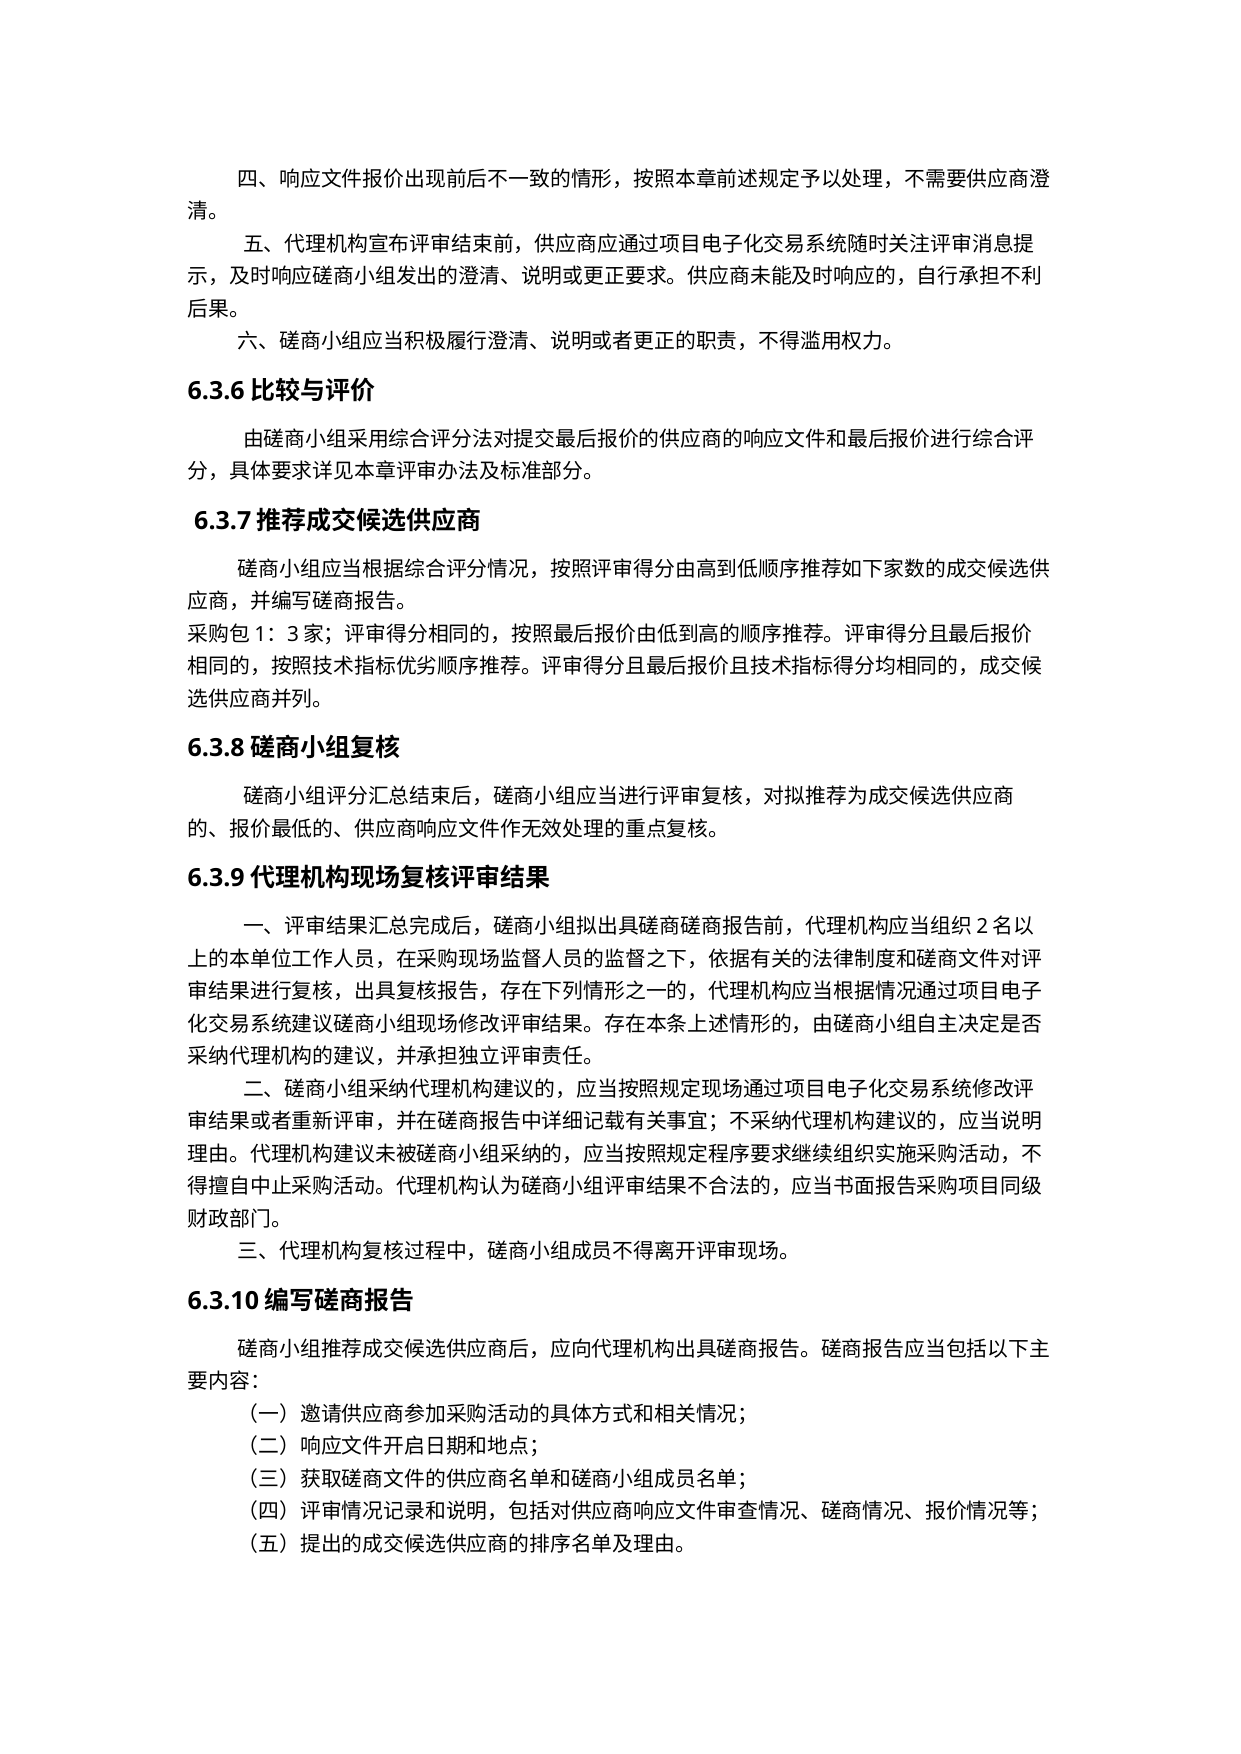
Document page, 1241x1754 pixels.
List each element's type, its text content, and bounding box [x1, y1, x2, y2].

text 6.3.9代理机构现场复核评审结果 [187, 844, 1053, 909]
text 磋商小组推荐成交候选供应商后，应向代理机构出具磋商报告。磋商报告应当包括以下主要内容： [187, 1332, 1053, 1397]
text （三）获取磋商文件的供应商名单和磋商小组成员名单； [187, 1462, 1053, 1494]
text （二）响应文件开启日期和地点； [187, 1429, 1053, 1462]
text （五）提出的成交候选供应商的排序名单及理由。 [187, 1527, 1053, 1559]
text （四）评审情况记录和说明，包括对供应商响应文件审查情况、磋商情况、报价情况等； [187, 1494, 1053, 1527]
text 磋商小组应当根据综合评分情况，按照评审得分由高到低顺序推荐如下家数的成交候选供应商，并编写磋商报告。 [187, 552, 1053, 617]
text 6.3.8磋商小组复核 [187, 714, 1053, 779]
text 一、评审结果汇总完成后，磋商小组拟出具磋商磋商报告前，代理机构应当组织2名以上的本单位工作人员，在采购现场监督人员的监督之下，依据有关的法律制度和磋商文件对评审结果进行复核，出具复核报告，存在下列情形之一的，代理机构应当根据情况通过项目电子化交易系统建议磋商小组现场修改评审结果。存在本条上述情形的，由磋商小组自主决定是否采纳代理机构的建议，并承担独立评审责任。 [187, 909, 1053, 1072]
text 采购包1：3家；评审得分相同的，按照最后报价由低到高的顺序推荐。评审得分且最后报价相同的，按照技术指标优劣顺序推荐。评审得分且最后报价且技术指标得分均相同的，成交候选供应商并列。 [187, 617, 1053, 714]
text 6.3.6比较与评价 [187, 357, 1053, 422]
text 五、代理机构宣布评审结束前，供应商应通过项目电子化交易系统随时关注评审消息提示，及时响应磋商小组发出的澄清、说明或更正要求。供应商未能及时响应的，自行承担不利后果。 [187, 227, 1053, 324]
text 磋商小组评分汇总结束后，磋商小组应当进行评审复核，对拟推荐为成交候选供应商的、报价最低的、供应商响应文件作无效处理的重点复核。 [187, 779, 1053, 844]
text 二、磋商小组采纳代理机构建议的，应当按照规定现场通过项目电子化交易系统修改评审结果或者重新评审，并在磋商报告中详细记载有关事宜；不采纳代理机构建议的，应当说明理由。代理机构建议未被磋商小组采纳的，应当按照规定程序要求继续组织实施采购活动，不得擅自中止采购活动。代理机构认为磋商小组评审结果不合法的，应当书面报告采购项目同级财政部门。 [187, 1072, 1053, 1234]
text 六、磋商小组应当积极履行澄清、说明或者更正的职责，不得滥用权力。 [187, 324, 1053, 357]
text 6.3.10编写磋商报告 [187, 1267, 1053, 1332]
text 四、响应文件报价出现前后不一致的情形，按照本章前述规定予以处理，不需要供应商澄清。 [187, 162, 1053, 227]
text 6.3.7推荐成交候选供应商 [187, 487, 1053, 552]
text （一）邀请供应商参加采购活动的具体方式和相关情况； [187, 1397, 1053, 1429]
text 三、代理机构复核过程中，磋商小组成员不得离开评审现场。 [187, 1234, 1053, 1267]
text 由磋商小组采用综合评分法对提交最后报价的供应商的响应文件和最后报价进行综合评分，具体要求详见本章评审办法及标准部分。 [187, 422, 1053, 487]
